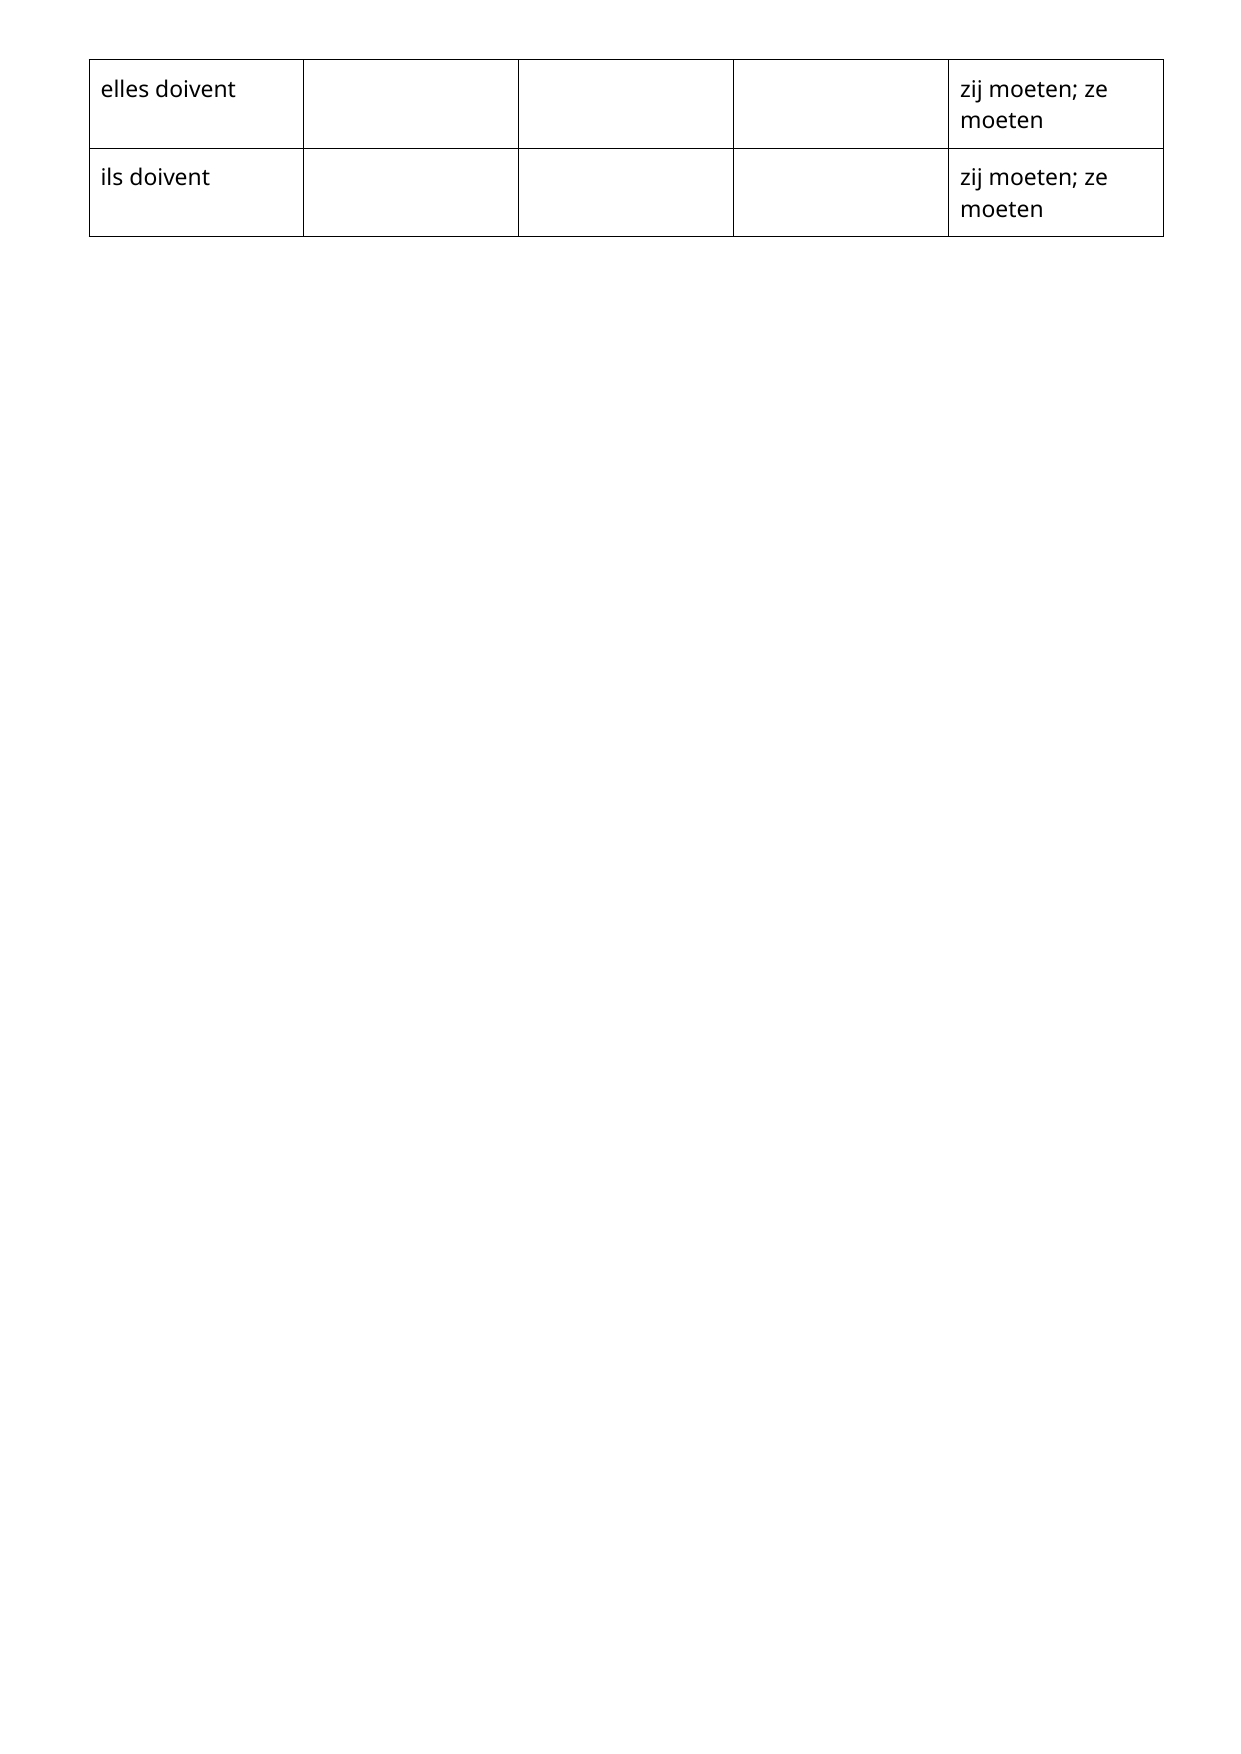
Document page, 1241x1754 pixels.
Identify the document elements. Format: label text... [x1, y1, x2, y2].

table_cell [304, 149, 518, 236]
table_cell zij moeten; ze moeten [949, 149, 1163, 236]
table_cell [519, 60, 733, 148]
table_cell zij moeten; ze moeten [949, 60, 1163, 148]
table_cell ils doivent [90, 149, 303, 236]
table_cell [519, 149, 733, 236]
table_cell [304, 60, 518, 148]
table_cell elles doivent [90, 60, 303, 148]
table_cell [734, 60, 948, 148]
table_cell [734, 149, 948, 236]
